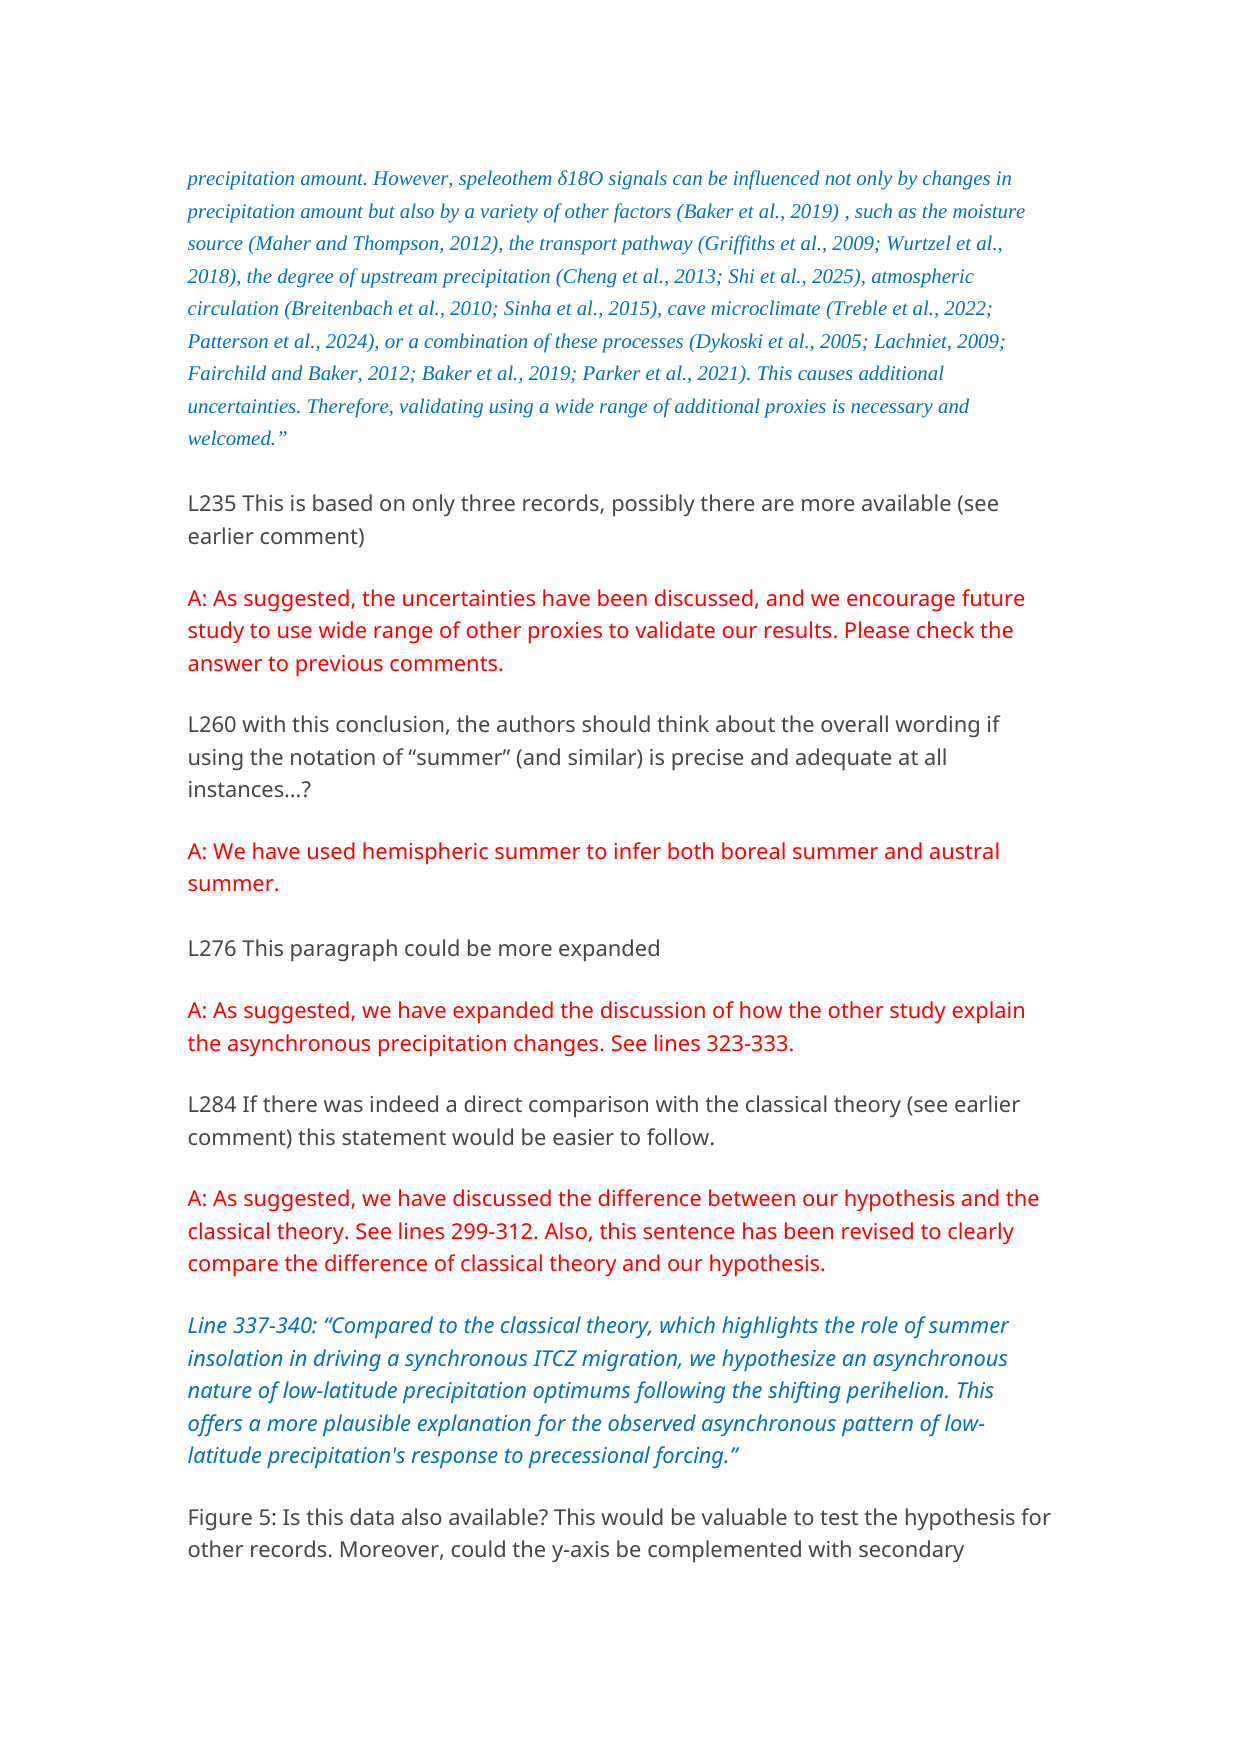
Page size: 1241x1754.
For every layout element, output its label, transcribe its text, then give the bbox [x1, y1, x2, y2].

text L235 This is based on only three records, possibly there are more available (see earlier comment) [187, 487, 1053, 552]
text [187, 1500, 1053, 1565]
text A: As suggested, the uncertainties have been discussed, and we encourage future study to use wide range of other proxies to validate our results. Please check the answer to previous comments. [187, 581, 1053, 679]
text A: As suggested, we have discussed the difference between our hypothesis and the classical theory. See lines 299-312. Also, this sentence has been revised to clearly compare the difference of classical theory and our hypothesis. [187, 1182, 1053, 1279]
text Line 337-340: “Compared to the classical theory, which highlights the role of summer insolation in driving a synchronous ITCZ migration, we hypothesize an asynchronous nature of low-latitude precipitation optimums following the shifting perihelion. This offers a more plausible explanation for the observed asynchronous pattern of low-latitude precipitation's response to precessional forcing.” [187, 1309, 1053, 1471]
text L284 If there was indeed a direct comparison with the classical theory (see earlier comment) this statement would be easier to follow. [187, 1088, 1053, 1153]
text A: We have used hemispheric summer to infer both boreal summer and austral summer. [187, 834, 1053, 899]
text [187, 162, 1053, 454]
text L260 with this conclusion, the authors should think about the overall wording if using the notation of “summer” (and similar) is precise and adequate at all instances…? [187, 708, 1053, 805]
text L276 This paragraph could be more expanded [187, 932, 1053, 964]
text A: As suggested, we have expanded the discussion of how the other study explain the asynchronous precipitation changes. See lines 323-333. [187, 994, 1053, 1059]
